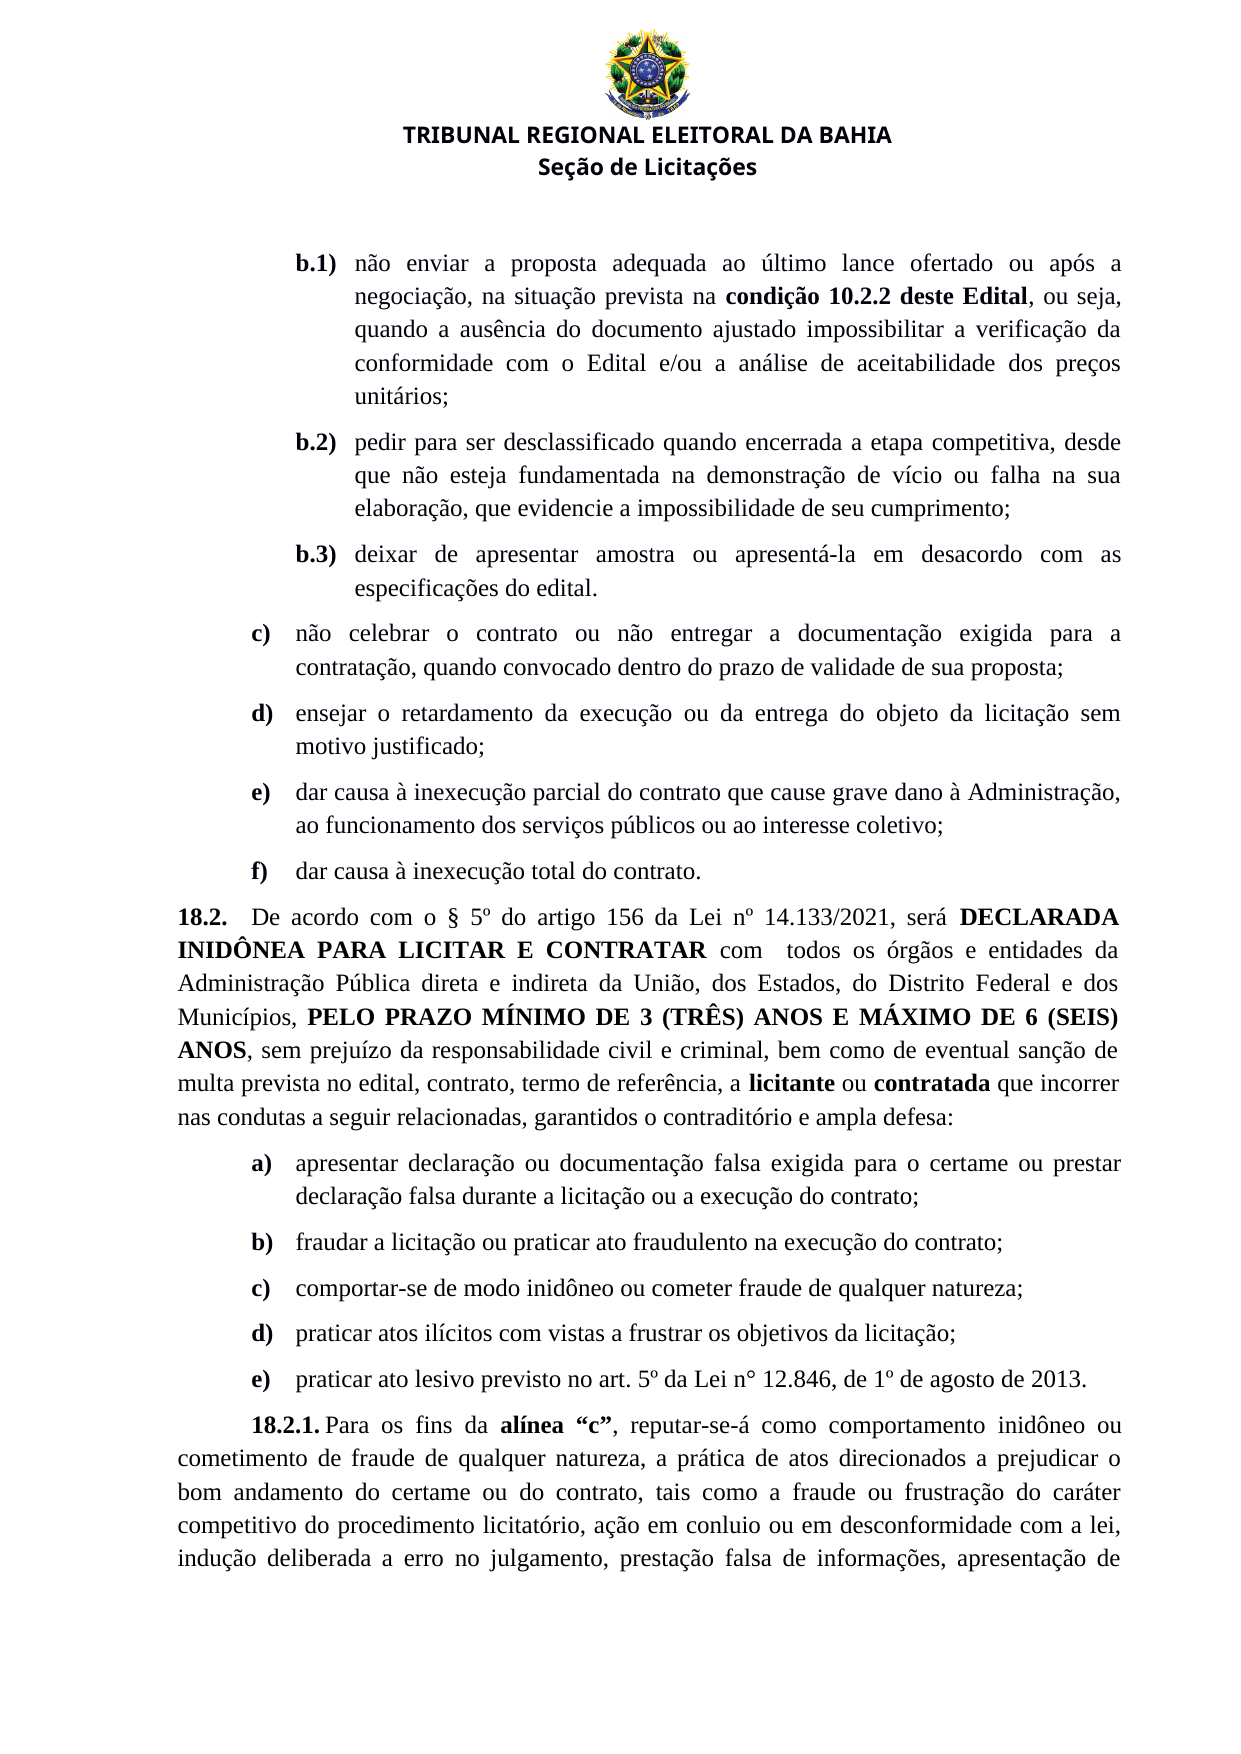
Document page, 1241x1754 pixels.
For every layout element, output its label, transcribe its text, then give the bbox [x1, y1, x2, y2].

text 18.2. De acordo com o § 5º do artigo 156 da Lei nº 14.133/2021, será DECLARADA INIDÔNEA PARA LICITAR E CONTRATAR com todos os órgãos e entidades da Administração Pública direta e indireta da União, dos Estados, do Distrito Federal e dos Municípios, PELO PRAZO MÍNIMO DE 3 (TRÊS) ANOS E MÁXIMO DE 6 (SEIS) ANOS, sem prejuízo da responsabilidade civil e criminal, bem como de eventual sanção de multa prevista no edital, contrato, termo de referência, a licitante ou contratada que incorrer nas condutas a seguir relacionadas, garantidos o contraditório e ampla defesa: [177, 898, 1119, 1132]
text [177, 1407, 1122, 1573]
text b.1) não enviar a proposta adequada ao último lance ofertado ou após a negociação, na situação prevista na condição 10.2.2 deste Edital, ou seja, quando a ausência do documento ajustado impossibilitar a verificação da conformidade com o Edital e/ou a análise de aceitabilidade dos preços unitários; [295, 244, 1122, 411]
list apresentar declaração ou documentação falsa exigida para o certame ou prestar declaração falsa durante a licitação ou a execução do contrato; [251, 1144, 1122, 1211]
list ensejar o retardamento da execução ou da entrega do objeto da licitação sem motivo justificado; [251, 694, 1122, 761]
list fraudar a licitação ou praticar ato fraudulento na execução do contrato; [251, 1223, 1122, 1257]
text b.3) deixar de apresentar amostra ou apresentá-la em desacordo com as especificações do edital. [295, 536, 1122, 603]
list dar causa à inexecução parcial do contrato que cause grave dano à Administração, ao funcionamento dos serviços públicos ou ao interesse coletivo; [251, 773, 1122, 840]
list praticar atos ilícitos com vistas a frustrar os objetivos da licitação; [251, 1315, 1122, 1348]
list não celebrar o contrato ou não entregar a documentação exigida para a contratação, quando convocado dentro do prazo de validade de sua proposta; [251, 615, 1122, 682]
list comportar-se de modo inidôneo ou cometer fraude de qualquer natureza; [251, 1269, 1122, 1303]
text b.2) pedir para ser desclassificado quando encerrada a etapa competitiva, desde que não esteja fundamentada na demonstração de vício ou falha na sua elaboração, que evidencie a impossibilidade de seu cumprimento; [295, 423, 1122, 523]
list praticar ato lesivo previsto no art. 5º da Lei n° 12.846, de 1º de agosto de 2013. [251, 1361, 1122, 1394]
list dar causa à inexecução total do contrato. [251, 853, 1122, 886]
